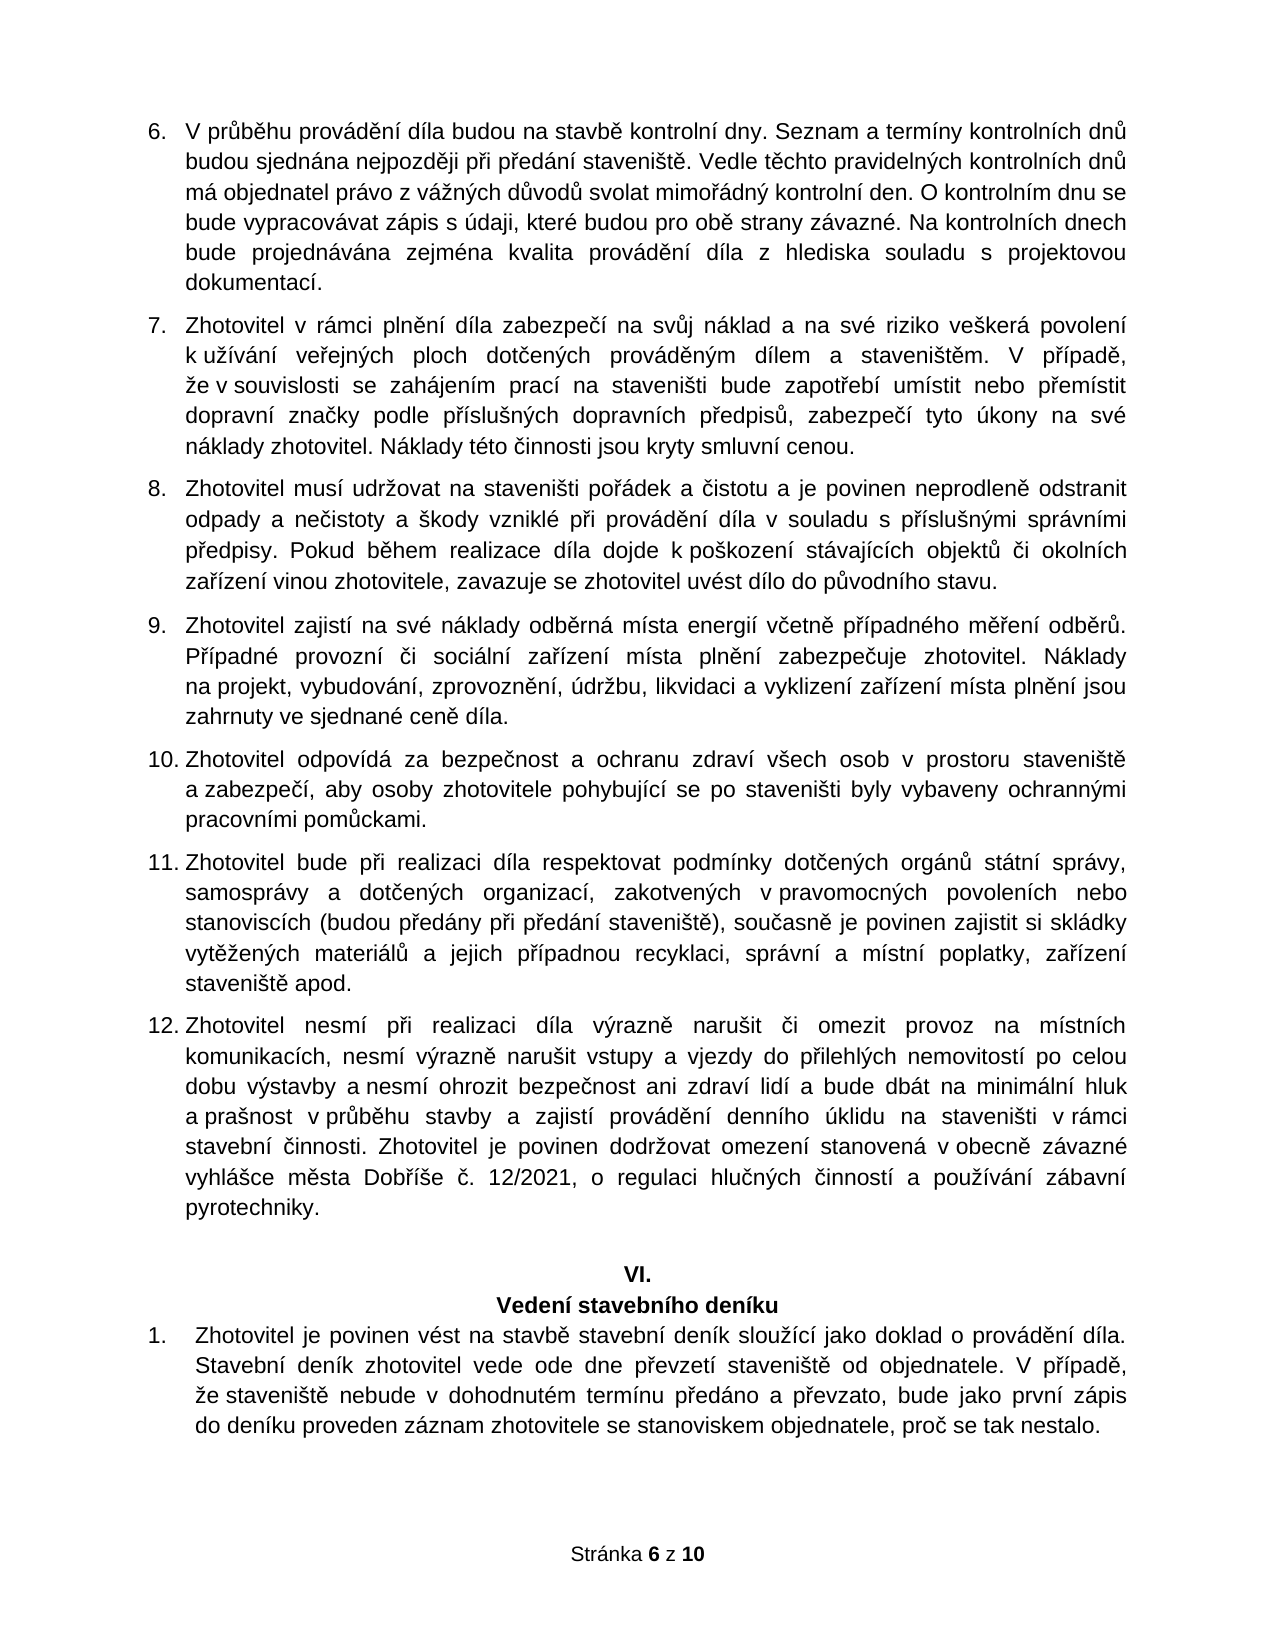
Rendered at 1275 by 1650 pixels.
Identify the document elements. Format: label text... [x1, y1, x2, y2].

list Zhotovitel bude při realizaci díla respektovat podmínky dotčených orgánů státní správy, samosprávy a dotčených organizací, zakotvených v pravomocných povoleních nebo stanoviscích (budou předány při předání staveniště), současně je povinen zajistit si skládky vytěžených materiálů a jejich případnou recyklaci, správní a místní poplatky, zařízení staveniště apod. [148, 849, 1127, 996]
text VI. Vedení stavebního deníku [148, 1261, 1127, 1318]
text 1. Zhotovitel je povinen vést na stavbě stavební deník sloužící jako doklad o provádění díla. Stavební deník zhotovitel vede ode dne převzetí staveniště od objednatele. V případě, že staveniště nebude v dohodnutém termínu předáno a převzato, bude jako první zápis do deníku proveden záznam zhotovitele se stanoviskem objednatele, proč se tak nestalo. [148, 1322, 1127, 1439]
list V průběhu provádění díla budou na stavbě kontrolní dny. Seznam a termíny kontrolních dnů budou sjednána nejpozději při předání staveniště. Vedle těchto pravidelných kontrolních dnů má objednatel právo z vážných důvodů svolat mimořádný kontrolní den. O kontrolním dnu se bude vypracovávat zápis s údaji, které budou pro obě strany závazné. Na kontrolních dnech bude projednávána zejména kvalita provádění díla z hlediska souladu s projektovou dokumentací. [148, 118, 1127, 296]
list Zhotovitel v rámci plnění díla zabezpečí na svůj náklad a na své riziko veškerá povolení k užívání veřejných ploch dotčených prováděným dílem a staveništěm. V případě, že v souvislosti se zahájením prací na staveništi bude zapotřebí umístit nebo přemístit dopravní značky podle příslušných dopravních předpisů, zabezpečí tyto úkony na své náklady zhotovitel. Náklady této činnosti jsou kryty smluvní cenou. [148, 312, 1127, 459]
list Zhotovitel zajistí na své náklady odběrná místa energií včetně případného měření odběrů. Případné provozní či sociální zařízení místa plnění zabezpečuje zhotovitel. Náklady na projekt, vybudování, zprovoznění, údržbu, likvidaci a vyklizení zařízení místa plnění jsou zahrnuty ve sjednané ceně díla. [148, 611, 1127, 729]
list Zhotovitel musí udržovat na staveništi pořádek a čistotu a je povinen neprodleně odstranit odpady a nečistoty a škody vzniklé při provádění díla v souladu s příslušnými správními předpisy. Pokud během realizace díla dojde k poškození stávajících objektů či okolních zařízení vinou zhotovitele, zavazuje se zhotovitel uvést dílo do původního stavu. [148, 475, 1127, 594]
list Zhotovitel odpovídá za bezpečnost a ochranu zdraví všech osob v prostoru staveniště a zabezpečí, aby osoby zhotovitele pohybující se po staveništi byly vybaveny ochrannými pracovními pomůckami. [148, 746, 1127, 832]
list Zhotovitel nesmí při realizaci díla výrazně narušit či omezit provoz na místních komunikacích, nesmí výrazně narušit vstupy a vjezdy do přilehlých nemovitostí po celou dobu výstavby a nesmí ohrozit bezpečnost ani zdraví lidí a bude dbát na minimální hluk a prašnost v průběhu stavby a zajistí provádění denního úklidu na staveništi v rámci stavební činnosti. Zhotovitel je povinen dodržovat omezení stanovená v obecně závazné vyhlášce města Dobříše č. 12/2021, o regulaci hlučných činností a používání zábavní pyrotechniky. [148, 1012, 1127, 1220]
